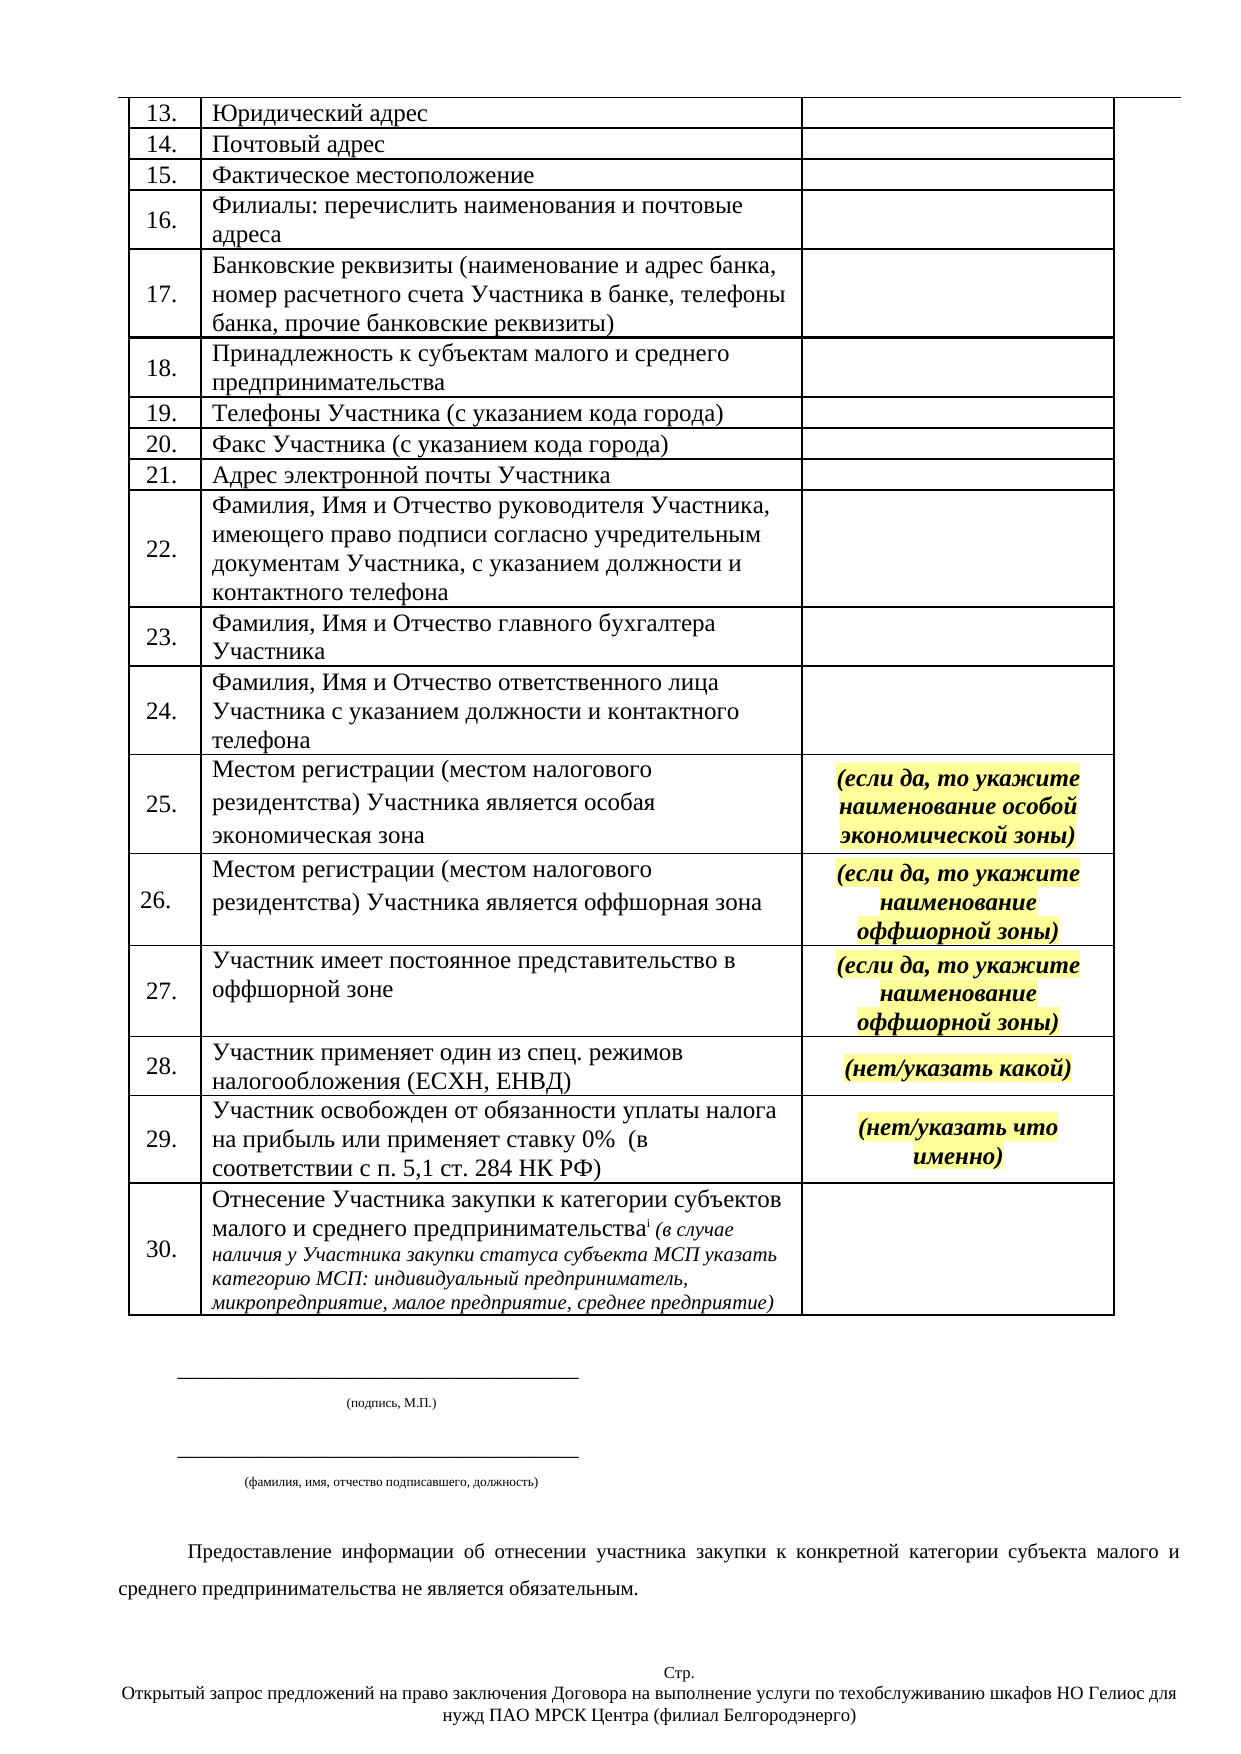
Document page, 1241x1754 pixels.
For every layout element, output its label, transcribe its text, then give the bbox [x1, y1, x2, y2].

table_cell Участник имеет постоянное представительство в оффшорной зоне [202, 946, 801, 1036]
table_cell [130, 429, 200, 458]
table_cell (если да, то укажите наименование оффшорной зоны) [803, 854, 1113, 944]
table_cell Принадлежность к субъектам малого и среднего предпринимательства [202, 339, 801, 396]
table_cell Фактическое местоположение [202, 160, 801, 188]
table_cell [130, 946, 200, 1036]
table_cell [803, 129, 1113, 158]
table_header [130, 98, 200, 127]
table_header Юридический адрес [202, 98, 801, 127]
table_cell Телефоны Участника (с указанием кода города) [202, 398, 801, 427]
table_cell Фамилия, Имя и Отчество главного бухгалтера Участника [202, 608, 801, 665]
table_cell Почтовый адрес [202, 129, 801, 158]
table_cell [130, 129, 200, 158]
table_cell [803, 460, 1113, 488]
table_cell [803, 429, 1113, 458]
table_cell Фамилия, Имя и Отчество руководителя Участника, имеющего право подписи согласно учредительным документам Участника, с указанием должности и контактного телефона [202, 491, 801, 606]
table_cell [803, 667, 1113, 753]
table_cell [130, 339, 200, 396]
table_cell [803, 339, 1113, 396]
table_cell [803, 160, 1113, 188]
table_header [803, 98, 1113, 127]
table_cell [130, 191, 200, 248]
text (подпись, М.П.) [118, 1395, 605, 1421]
table_cell [130, 854, 200, 944]
table_cell [130, 755, 200, 853]
table_cell [803, 250, 1113, 336]
table_cell [130, 250, 200, 336]
table_cell Местом регистрации (местом налогового резидентства) Участника является особая экономическая зона [202, 755, 801, 853]
table_cell Участник освобожден от обязанности уплаты налога на прибыль или применяет ставку 0% (в соответствии с п. 5,1 ст. 284 НК РФ) [202, 1096, 801, 1182]
table_cell [130, 160, 200, 188]
table_cell [803, 491, 1113, 606]
table_cell Филиалы: перечислить наименования и почтовые адреса [202, 191, 801, 248]
table_cell [803, 398, 1113, 427]
table_cell [130, 398, 200, 427]
table_cell Факс Участника (с указанием кода города) [202, 429, 801, 458]
table_cell [803, 191, 1113, 248]
table_cell [130, 608, 200, 665]
table_cell (нет/указать какой) [803, 1037, 1113, 1094]
table_cell (если да, то укажите наименование особой экономической зоны) [803, 755, 1113, 853]
text Предоставление информации об отнесении участника закупки к конкретной категории субъекта малого и среднего предпринимательства не является обязательным. [118, 1539, 1181, 1599]
table_cell (если да, то укажите наименование оффшорной зоны) [803, 946, 1113, 1036]
table_cell [803, 608, 1113, 665]
table_cell [130, 667, 200, 753]
text (фамилия, имя, отчество подписавшего, должность) [118, 1474, 605, 1500]
table_cell Фамилия, Имя и Отчество ответственного лица Участника с указанием должности и контактного телефона [202, 667, 801, 753]
table_cell Адрес электронной почты Участника [202, 460, 801, 488]
table_cell [130, 460, 200, 488]
table_cell [130, 1037, 200, 1094]
table_cell [803, 1184, 1113, 1314]
table_cell Участник применяет один из спец. режимов налогообложения (ЕСХН, ЕНВД) [202, 1037, 801, 1094]
table_cell (нет/указать что именно) [803, 1096, 1113, 1182]
table_cell [130, 1184, 200, 1314]
table_cell Банковские реквизиты (наименование и адрес банка, номер расчетного счета Участника в банке, телефоны банка, прочие банковские реквизиты) [202, 250, 801, 336]
text ___________________________________ [118, 1434, 605, 1461]
table_cell Отнесение Участника закупки к категории субъектов малого и среднего предпринимательства (в случае наличия у Участника закупки статуса субъекта МСП указать категорию МСП: индивидуальный предприниматель, микропредприятие, малое предприятие, среднее предприятие) [202, 1184, 801, 1314]
table_cell [130, 491, 200, 606]
table_cell Местом регистрации (местом налогового резидентства) Участника является оффшорная зона [202, 854, 801, 944]
text ___________________________________ [118, 1355, 605, 1382]
table_cell [130, 1096, 200, 1182]
